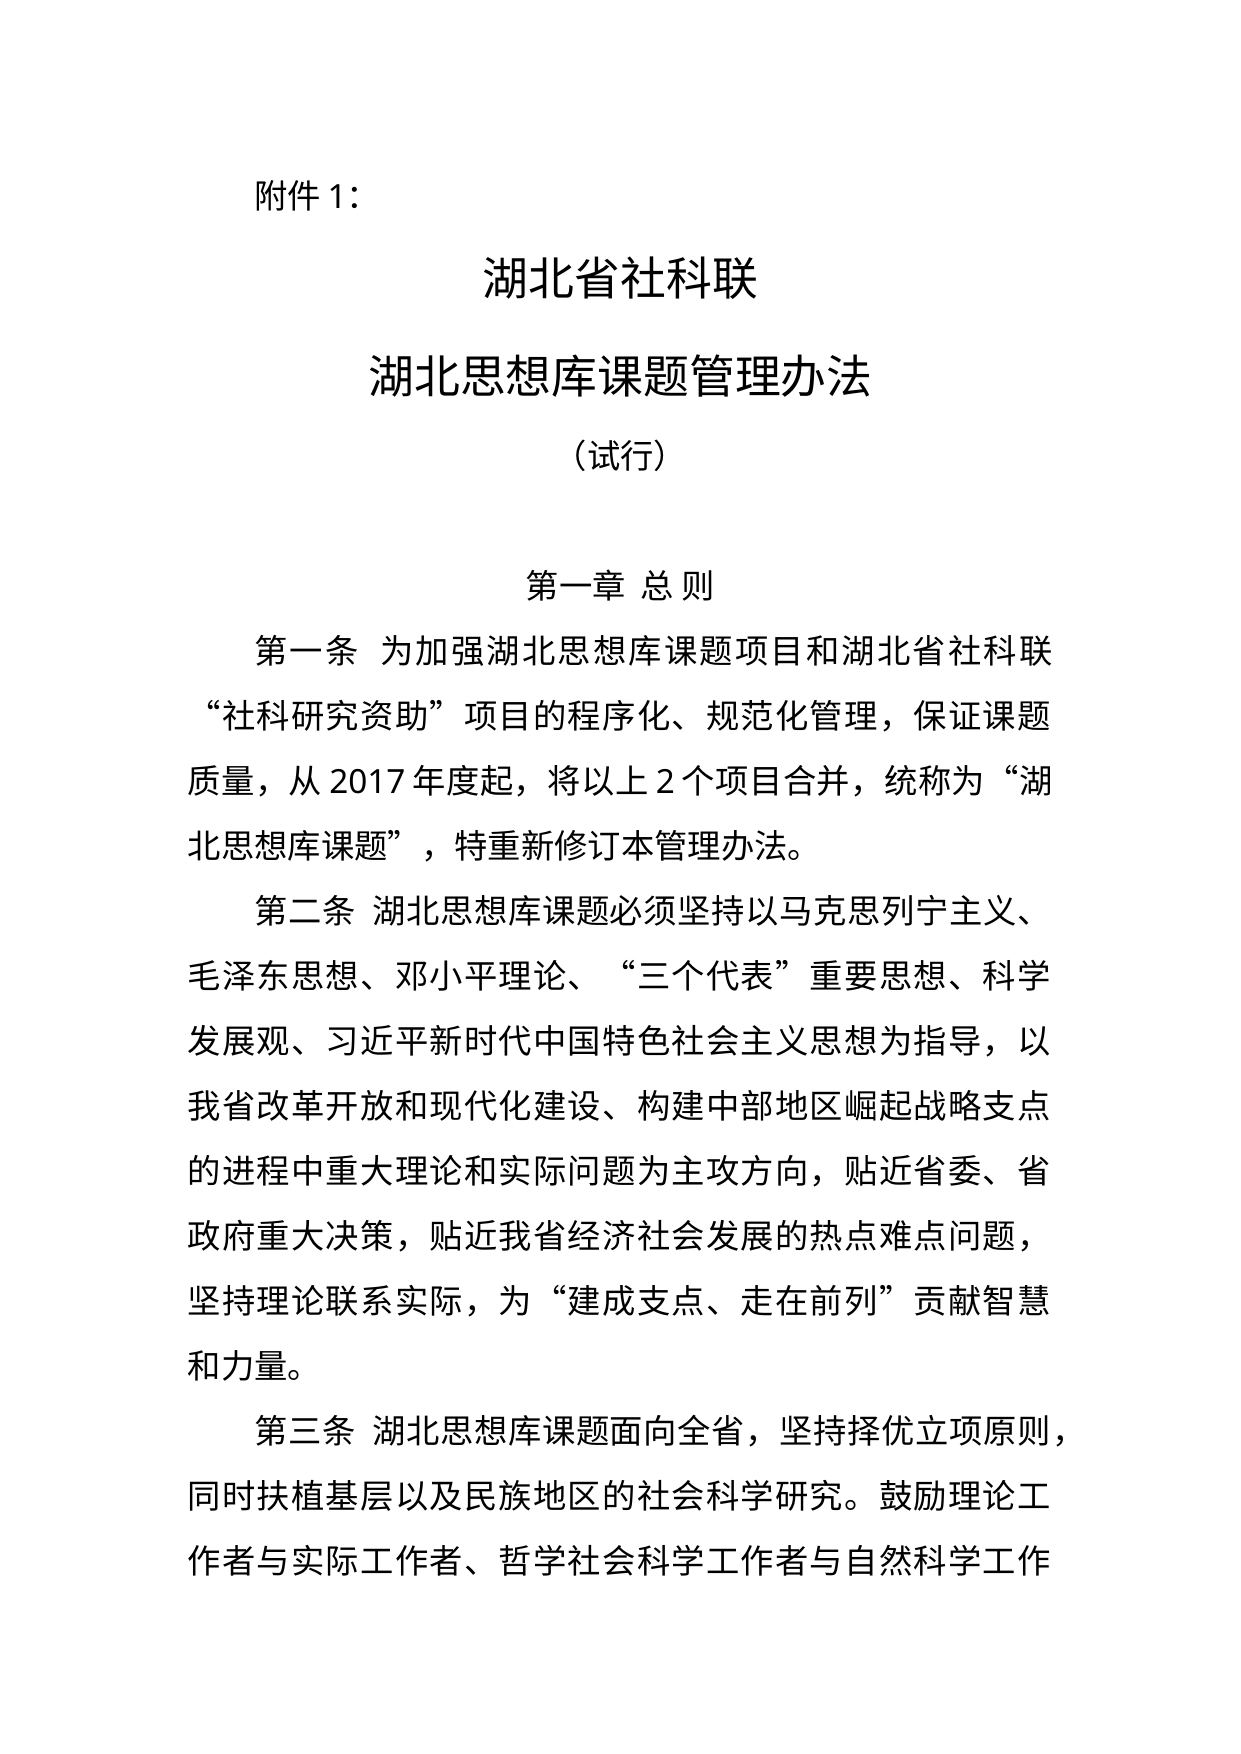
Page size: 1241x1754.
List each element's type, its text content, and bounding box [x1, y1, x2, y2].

text 附件1： [187, 162, 1003, 227]
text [187, 1397, 1053, 1592]
text 第一条 为加强湖北思想库课题项目和湖北省社科联“社科研究资助”项目的程序化、规范化管理，保证课题质量，从2017年度起，将以上2个项目合并，统称为“湖北思想库课题”，特重新修订本管理办法。 [187, 617, 1053, 877]
text 湖北省社科联 [187, 227, 1053, 324]
text （试行） [187, 422, 1053, 487]
text 第二条 湖北思想库课题必须坚持以马克思列宁主义、毛泽东思想、邓小平理论、“三个代表”重要思想、科学发展观、习近平新时代中国特色社会主义思想为指导，以我省改革开放和现代化建设、构建中部地区崛起战略支点的进程中重大理论和实际问题为主攻方向，贴近省委、省政府重大决策，贴近我省经济社会发展的热点难点问题，坚持理论联系实际，为“建成支点、走在前列”贡献智慧和力量。 [187, 877, 1053, 1397]
text 湖北思想库课题管理办法 [187, 324, 1053, 422]
text 第一章 总 则 [187, 552, 1053, 617]
